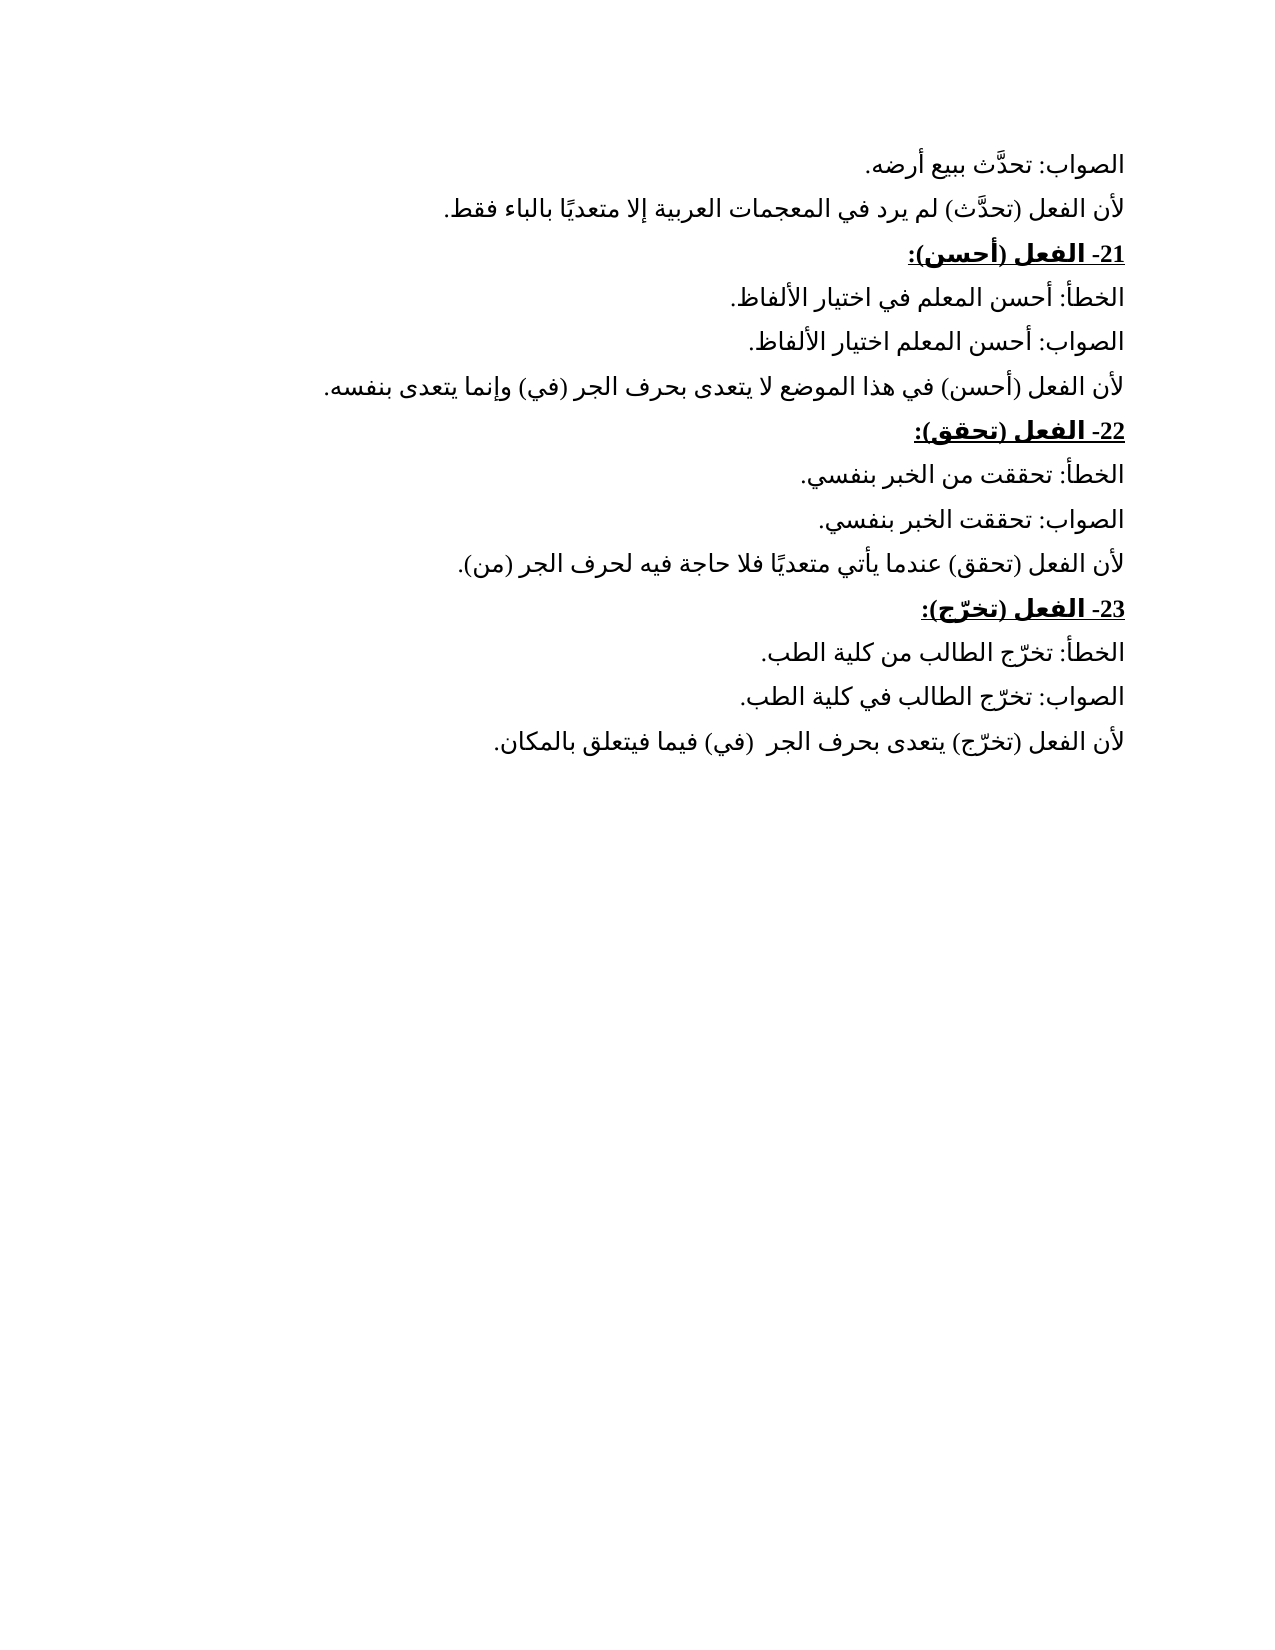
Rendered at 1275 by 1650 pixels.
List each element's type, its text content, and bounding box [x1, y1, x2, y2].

text الصواب: تحققت الخبر بنفسي. [150, 505, 1125, 534]
text لأن الفعل (أحسن) في هذا الموضع لا يتعدى بحرف الجر (في) وإنما يتعدى بنفسه. [150, 372, 1125, 401]
text الصواب: تحدَّث ببيع أرضه. [150, 150, 1125, 179]
text 23- الفعل (تخرّج): [150, 594, 1125, 622]
text لأن الفعل (تخرّج) يتعدى بحرف الجر (في) فيما فيتعلق بالمكان. [150, 727, 1125, 756]
text الصواب: تخرّج الطالب في كلية الطب. [150, 682, 1125, 711]
text 22- الفعل (تحقق): [150, 416, 1125, 445]
text 21- الفعل (أحسن): [150, 239, 1125, 267]
text الخطأ: أحسن المعلم في اختيار الألفاظ. [150, 283, 1125, 312]
text الخطأ: تحققت من الخبر بنفسي. [150, 461, 1125, 489]
text لأن الفعل (تحقق) عندما يأتي متعديًا فلا حاجة فيه لحرف الجر (من). [150, 549, 1125, 578]
text لأن الفعل (تحدَّث) لم يرد في المعجمات العربية إلا متعديًا بالباء فقط. [150, 194, 1125, 223]
text الصواب: أحسن المعلم اختيار الألفاظ. [150, 327, 1125, 356]
text الخطأ: تخرّج الطالب من كلية الطب. [150, 638, 1125, 667]
